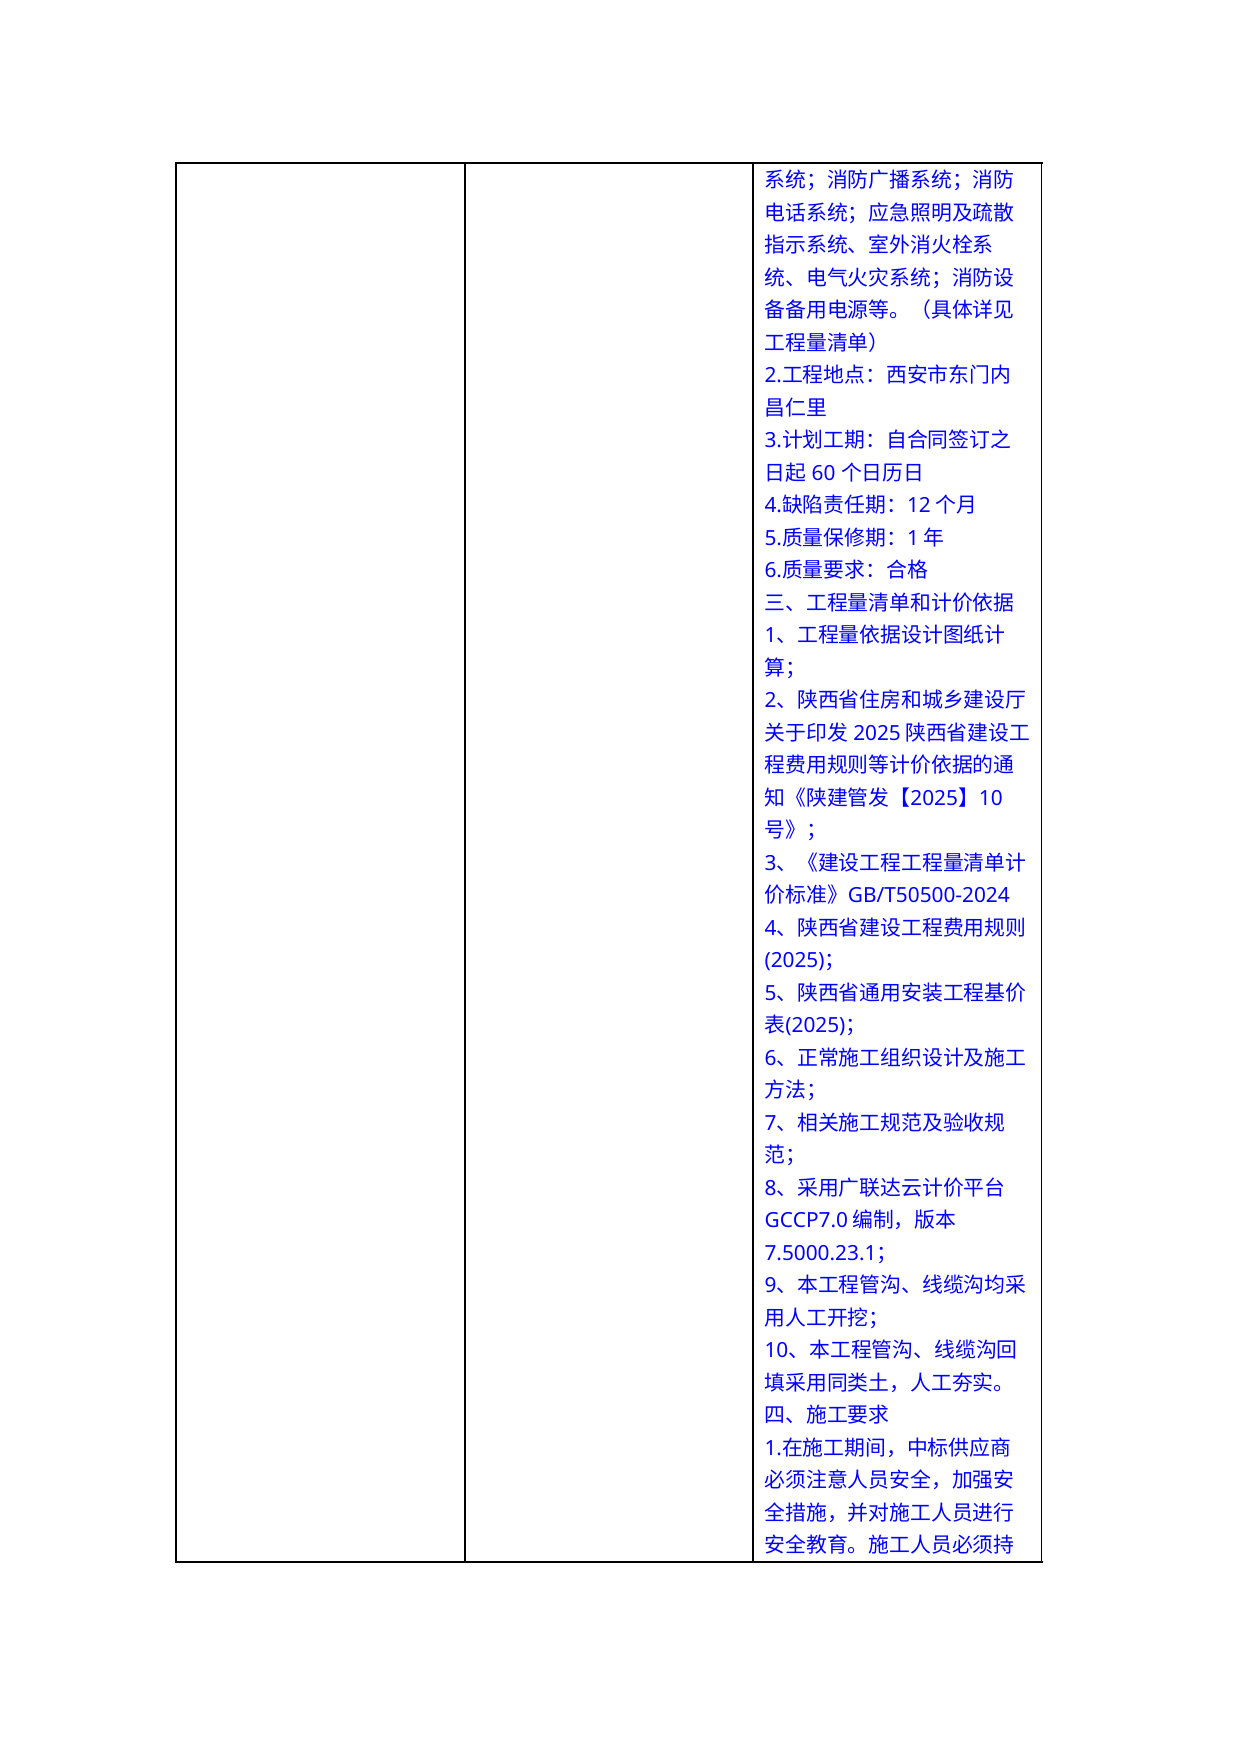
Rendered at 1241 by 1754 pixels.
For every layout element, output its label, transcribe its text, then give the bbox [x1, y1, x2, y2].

table_cell [466, 164, 752, 1561]
table_cell 1 [177, 164, 464, 1561]
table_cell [754, 164, 1041, 1561]
